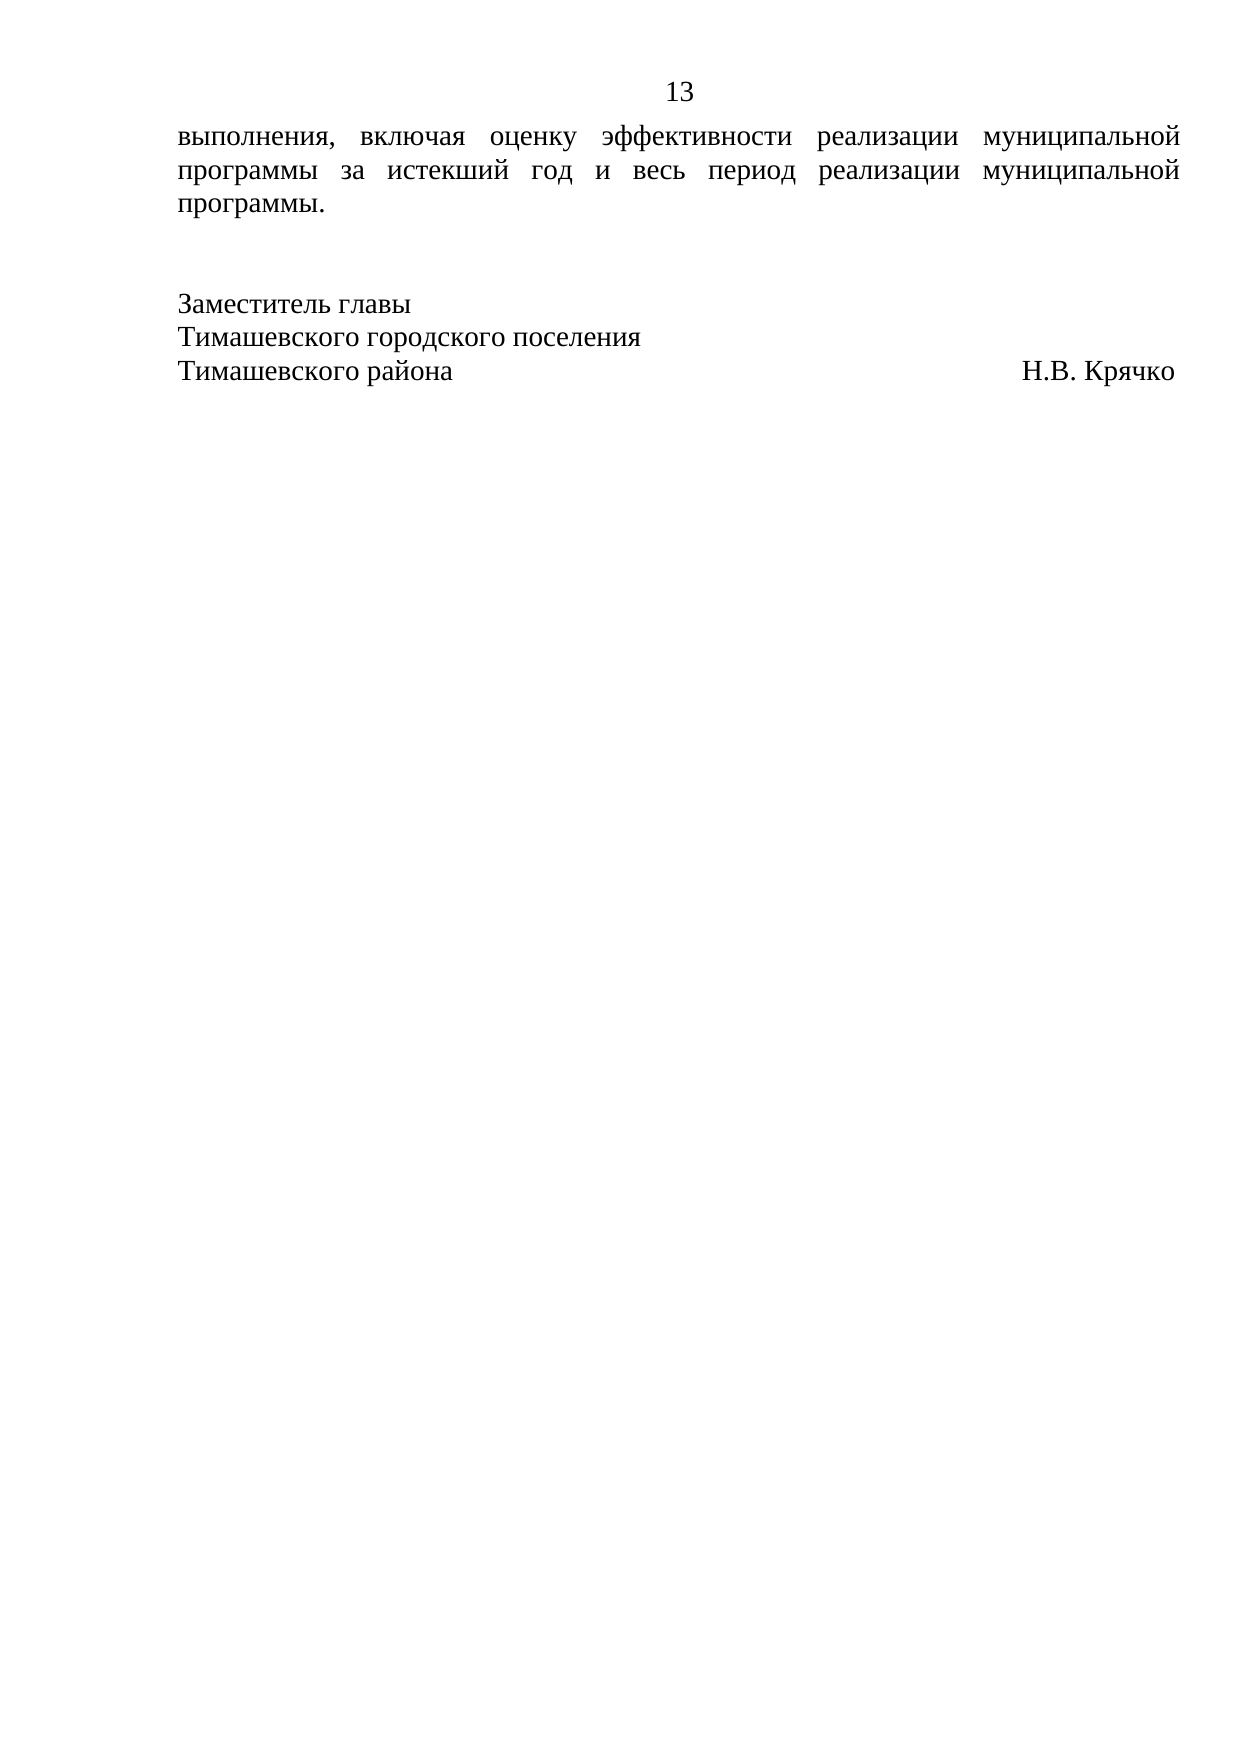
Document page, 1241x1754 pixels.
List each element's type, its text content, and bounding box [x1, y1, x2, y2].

text Заместитель главы [177, 286, 1181, 319]
text Тимашевского района Н.В. Крячко [177, 353, 1181, 387]
text Тимашевского городского поселения [177, 319, 1181, 353]
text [177, 118, 1181, 219]
